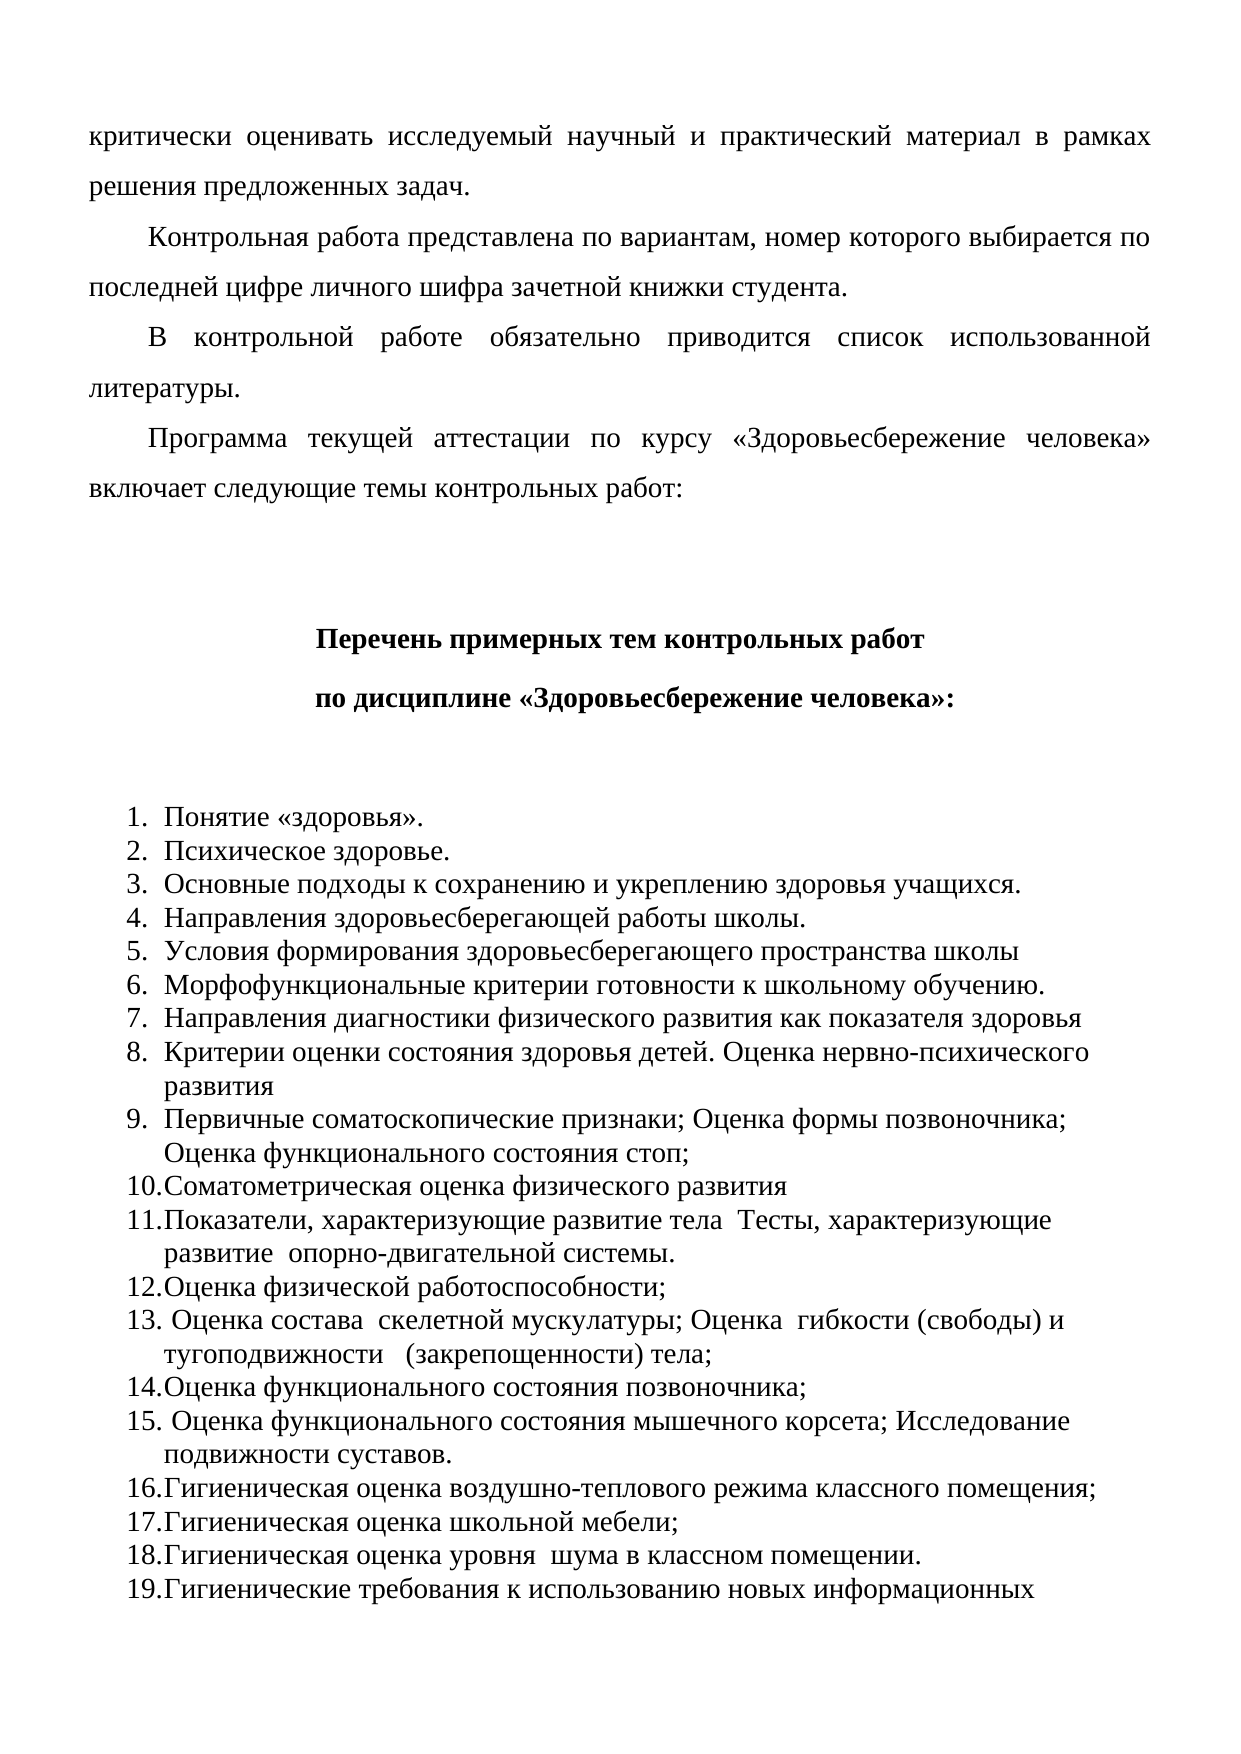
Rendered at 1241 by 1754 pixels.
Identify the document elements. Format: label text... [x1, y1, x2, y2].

list Показатели, характеризующие развитие тела Тесты, характеризующие развитие опорно-двигательной системы. [126, 1202, 1152, 1269]
text Перечень примерных тем контрольных работ [89, 621, 1152, 655]
list Гигиеническая оценка воздушно-теплового режима классного помещения; [126, 1470, 1152, 1504]
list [126, 1571, 1152, 1604]
list Первичные соматоскопические признаки; Оценка формы позвоночника; Оценка функционального состояния стоп; [126, 1101, 1152, 1168]
list Оценка физической работоспособности; [126, 1269, 1152, 1302]
text Контрольная работа представлена по вариантам, номер которого выбирается по последней цифре личного шифра зачетной книжки студента. [89, 219, 1152, 303]
list Критерии оценки состояния здоровья детей. Оценка нервно-психического развития [126, 1034, 1152, 1101]
list Оценка функционального состояния позвоночника; [126, 1369, 1152, 1403]
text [89, 118, 1152, 202]
text Программа текущей аттестации по курсу «Здоровьесбережение человека» включает следующие темы контрольных работ: [89, 420, 1152, 504]
list Основные подходы к сохранению и укреплению здоровья учащихся. [126, 866, 1152, 900]
list Оценка функционального состояния мышечного корсета; Исследование подвижности суставов. [126, 1403, 1152, 1470]
list Оценка состава скелетной мускулатуры; Оценка гибкости (свободы) и тугоподвижности (закрепощенности) тела; [126, 1302, 1152, 1369]
text по дисциплине «Здоровьесбережение человека»: [118, 681, 1152, 714]
list Гигиеническая оценка уровня шума в классном помещении. [126, 1537, 1152, 1571]
list Психическое здоровье. [126, 833, 1152, 866]
list Соматометрическая оценка физического развития [126, 1168, 1152, 1202]
list Условия формирования здоровьесберегающего пространства школы [126, 933, 1152, 967]
list Направления диагностики физического развития как показателя здоровья [126, 1001, 1152, 1034]
list Понятие «здоровья». [126, 799, 1152, 833]
text В контрольной работе обязательно приводится список использованной литературы. [89, 319, 1152, 403]
list Гигиеническая оценка школьной мебели; [126, 1504, 1152, 1537]
list Направления здоровьесберегающей работы школы. [126, 900, 1152, 933]
list Морфофункциональные критерии готовности к школьному обучению. [126, 967, 1152, 1001]
